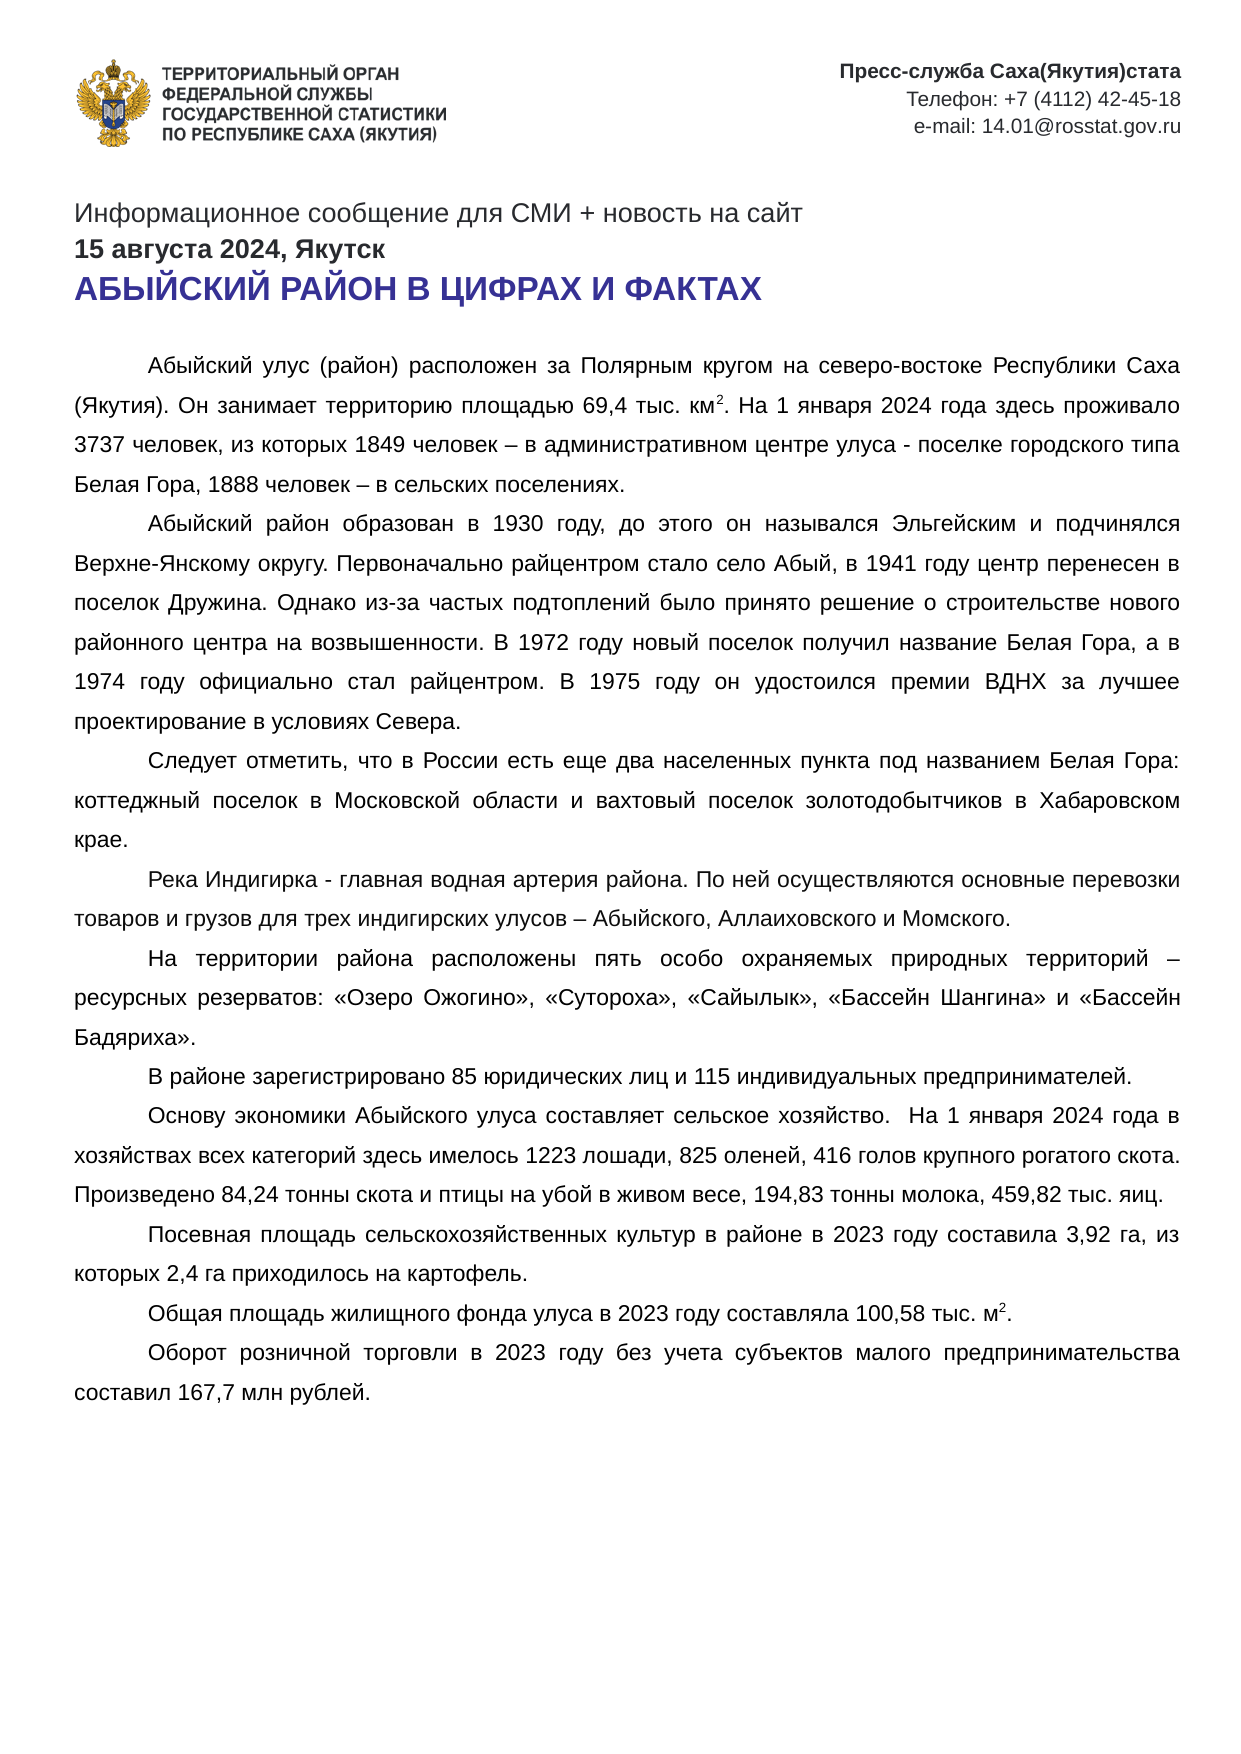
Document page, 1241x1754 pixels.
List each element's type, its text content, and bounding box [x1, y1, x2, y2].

text На территории района расположены пять особо охраняемых природных территорий – ресурсных резерватов: «Озеро Ожогино», «Сутороха», «Сайылык», «Бассейн Шангина» и «Бассейн Бадяриха». [74, 944, 1181, 1050]
text Пресс-служба Саха(Якутия)стата [445, 59, 1181, 83]
text Следует отметить, что в России есть еще два населенных пункта под названием Белая Гора: коттеджный поселок в Московской области и вахтовый поселок золотодобытчиков в Хабаровском крае. [74, 747, 1181, 852]
text e-mail: 14.01@rosstat.gov.ru [445, 114, 1181, 138]
text В районе зарегистрировано 85 юридических лиц и 115 индивидуальных предпринимателей. [74, 1063, 1181, 1089]
text Абыйский улус (район) расположен за Полярным кругом на северо-востоке Республики Саха (Якутия). Он занимает территорию площадью 69,4 тыс. км2. На 1 января 2024 года здесь проживало 3737 человек, из которых 1849 человек – в административном центре улуса - поселке городского типа Белая Гора, 1888 человек – в сельских поселениях. [74, 352, 1181, 497]
text Основу экономики Абыйского улуса составляет сельское хозяйство. На 1 января 2024 года в хозяйствах всех категорий здесь имелось 1223 лошади, 825 оленей, 416 голов крупного рогатого скота. Произведено 84,24 тонны скота и птицы на убой в живом весе, 194,83 тонны молока, 459,82 тыс. яиц. [74, 1102, 1181, 1208]
text Посевная площадь сельскохозяйственных культур в районе в 2023 году составила 3,92 га, из которых 2,4 га приходилось на картофель. [74, 1221, 1181, 1287]
picture [73, 59, 445, 147]
text 15 августа 2024, Якутск [74, 233, 1181, 264]
text Оборот розничной торговли в 2023 году без учета субъектов малого предпринимательства составил 167,7 млн рублей. [74, 1339, 1181, 1405]
text Телефон: +7 (4112) 42-45-18 [445, 87, 1181, 111]
text Абыйский район образован в 1930 году, до этого он назывался Эльгейским и подчинялся Верхне-Янскому округу. Первоначально райцентром стало село Абый, в 1941 году центр перенесен в поселок Дружина. Однако из-за частых подтоплений было принято решение о строительстве нового районного центра на возвышенности. В 1972 году новый поселок получил название Белая Гора, а в 1974 году официально стал райцентром. В 1975 году он удостоился премии ВДНХ за лучшее проектирование в условиях Севера. [74, 510, 1181, 734]
text АБЫЙСКИЙ РАЙОН В ЦИФРАХ И ФАКТАХ [74, 269, 1181, 307]
text Река Индигирка - главная водная артерия района. По ней осуществляются основные перевозки товаров и грузов для трех индигирских улусов – Абыйского, Аллаиховского и Момского. [74, 866, 1181, 931]
text Общая площадь жилищного фонда улуса в 2023 году составляла 100,58 тыс. м2. [74, 1300, 1181, 1326]
text Информационное сообщение для СМИ + новость на сайт [74, 197, 1181, 228]
